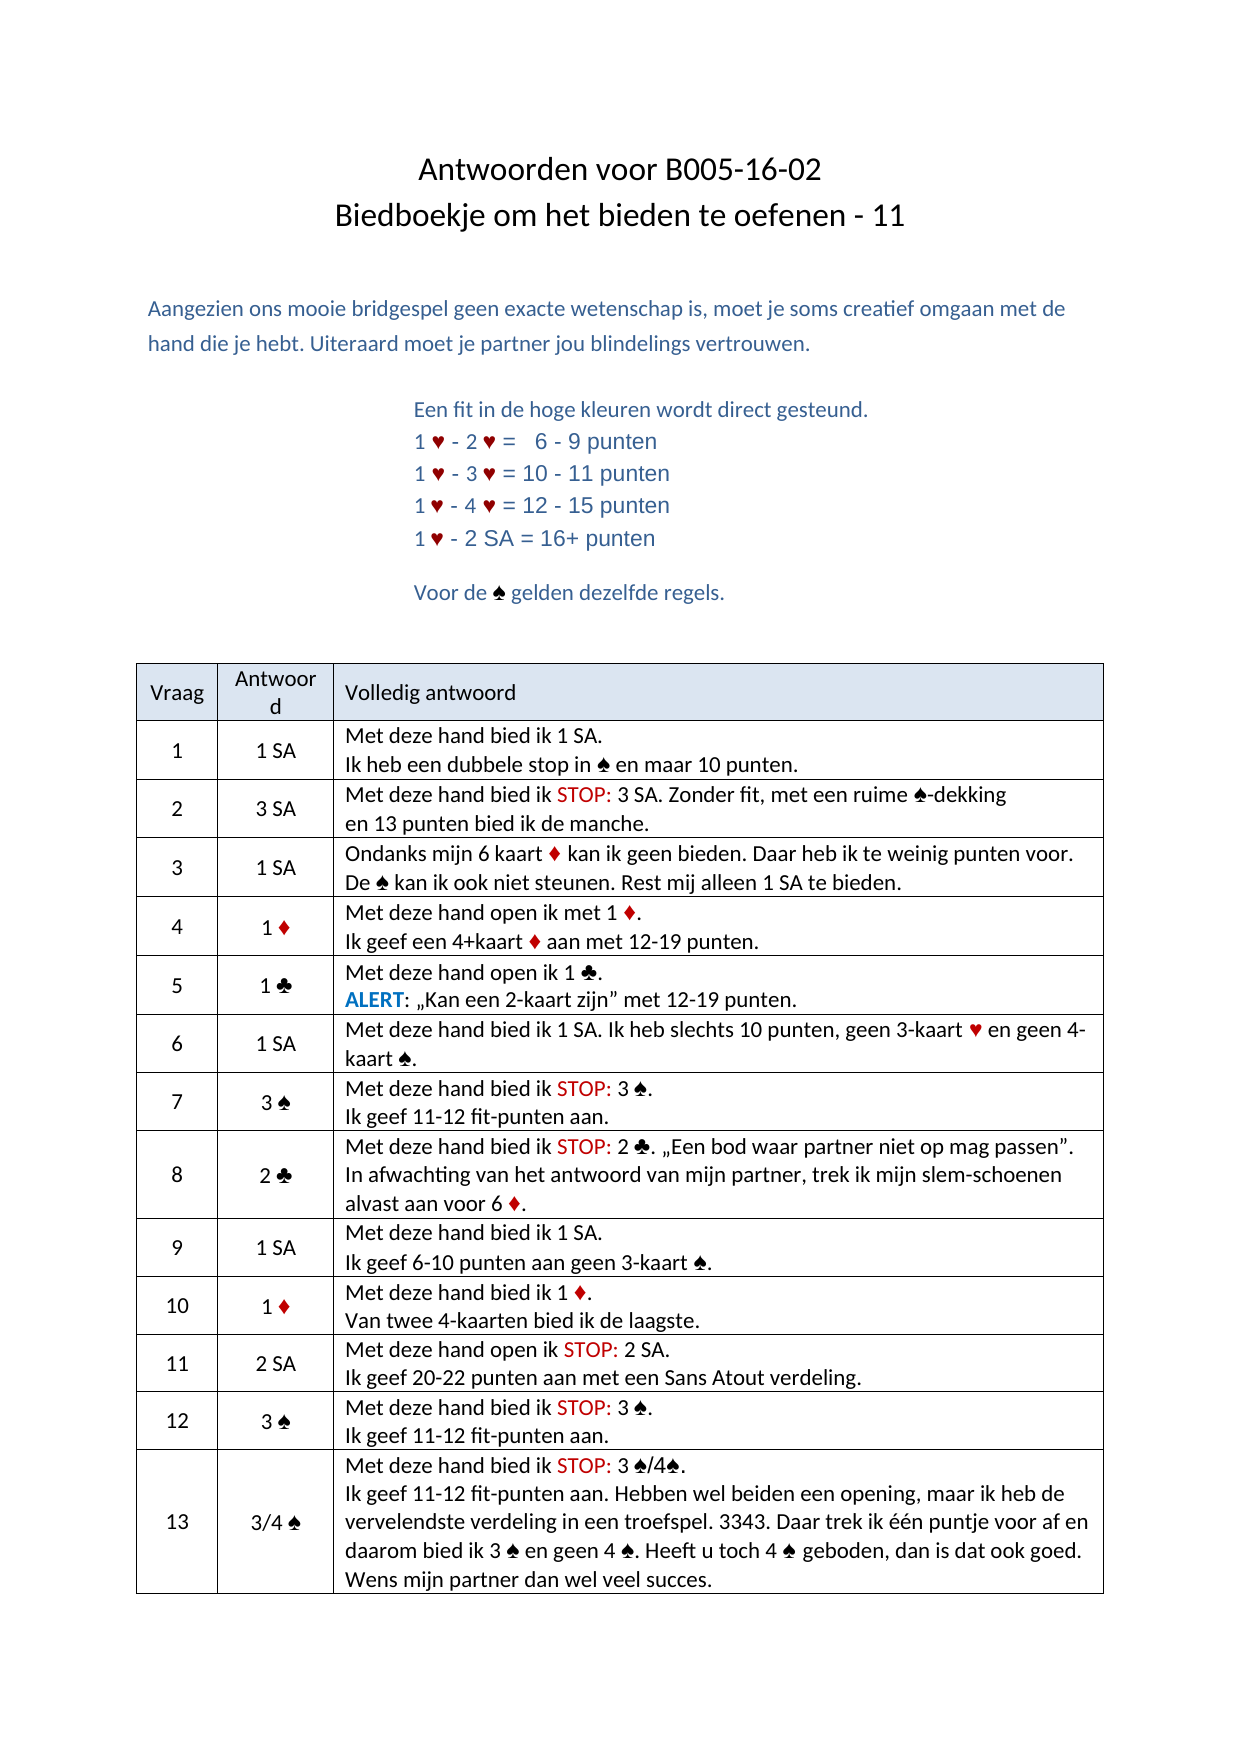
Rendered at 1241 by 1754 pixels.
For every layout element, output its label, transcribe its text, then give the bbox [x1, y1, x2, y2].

table_cell Met deze hand bied ik 1 SA. Ik heb een dubbele stop in ♠ en maar 10 punten. [334, 721, 1103, 778]
table_cell 7 [137, 1073, 217, 1130]
table_cell 1 SA [218, 838, 333, 896]
text Aangezien ons mooie bridgespel geen exacte wetenschap is, moet je soms creatief omgaan met de hand die je hebt. Uiteraard moet je partner jou blindelings vertrouwen. [148, 294, 1093, 358]
table_cell 1 ♦ [218, 1277, 333, 1334]
table_cell Met deze hand bied ik STOP: 3 ♠/4♠. Ik geef 11-12 fit-punten aan. Hebben wel beiden een opening, maar ik heb de vervelendste verdeling in een troefspel. 3343. Daar trek ik één puntje voor af en daarom bied ik 3 ♠ en geen 4 ♠. Heeft u toch 4 ♠ geboden, dan is dat ook goed. Wens mijn partner dan wel veel succes. [334, 1450, 1103, 1593]
text Een fit in de hoge kleuren wordt direct gesteund. 1 ♥ - 2 ♥ = 6 - 9 punten 1 ♥ - 3 ♥ = 10 - 11 punten 1 ♥ - 4 ♥ = 12 - 15 punten 1 ♥ - 2 SA = 16+ punten [413, 363, 1093, 552]
table_cell 1 [137, 721, 217, 778]
table_cell 2 ♣ [218, 1131, 333, 1217]
table_cell 2 SA [218, 1335, 333, 1391]
table_cell Met deze hand open ik 1 ♣. ALERT: „Kan een 2-kaart zijn” met 12-19 punten. [334, 956, 1103, 1014]
table_cell 5 [137, 956, 217, 1014]
table_cell 1 SA [218, 721, 333, 778]
table_cell 4 [137, 897, 217, 955]
table_cell Met deze hand bied ik STOP: 2 ♣. „Een bod waar partner niet op mag passen”. In afwachting van het antwoord van mijn partner, trek ik mijn slem-schoenen alvast aan voor 6 ♦. [334, 1131, 1103, 1217]
table_cell 12 [137, 1392, 217, 1449]
table_header Antwoord [218, 664, 333, 720]
table_cell 13 [137, 1450, 217, 1593]
table_header Vraag [137, 664, 217, 720]
table_cell Ondanks mijn 6 kaart ♦ kan ik geen bieden. Daar heb ik te weinig punten voor. De ♠ kan ik ook niet steunen. Rest mij alleen 1 SA te bieden. [334, 838, 1103, 896]
text Antwoorden voor B005-16-02 Biedboekje om het bieden te oefenen - 11 [148, 148, 1093, 235]
table_cell 3 ♠ [218, 1392, 333, 1449]
table_cell 10 [137, 1277, 217, 1334]
table_cell 1 SA [218, 1015, 333, 1072]
table_cell 3 [137, 838, 217, 896]
text Voor de ♠ gelden dezelfde regels. [413, 577, 1093, 638]
table_cell Met deze hand bied ik STOP: 3 ♠. Ik geef 11-12 fit-punten aan. [334, 1073, 1103, 1130]
table_cell 6 [137, 1015, 217, 1072]
table_cell 11 [137, 1335, 217, 1391]
table_cell 1 ♣ [218, 956, 333, 1014]
table_cell Met deze hand open ik STOP: 2 SA. Ik geef 20-22 punten aan met een Sans Atout verdeling. [334, 1335, 1103, 1391]
table_header Volledig antwoord [334, 664, 1103, 720]
table_cell 3 SA [218, 780, 333, 837]
table_cell 8 [137, 1131, 217, 1217]
table_cell 9 [137, 1219, 217, 1276]
table_cell Met deze hand bied ik 1 ♦. Van twee 4-kaarten bied ik de laagste. [334, 1277, 1103, 1334]
table_cell Met deze hand bied ik 1 SA. Ik geef 6-10 punten aan geen 3-kaart ♠. [334, 1219, 1103, 1276]
table_cell 2 [137, 780, 217, 837]
table_cell 3/4 ♠ [218, 1450, 333, 1593]
table_cell 1 ♦ [218, 897, 333, 955]
table_cell Met deze hand bied ik STOP: 3 ♠. Ik geef 11-12 fit-punten aan. [334, 1392, 1103, 1449]
table_cell Met deze hand open ik met 1 ♦. Ik geef een 4+kaart ♦ aan met 12-19 punten. [334, 897, 1103, 955]
table_cell 1 SA [218, 1219, 333, 1276]
table_cell Met deze hand bied ik 1 SA. Ik heb slechts 10 punten, geen 3-kaart ♥ en geen 4-kaart ♠. [334, 1015, 1103, 1072]
table_cell 3 ♠ [218, 1073, 333, 1130]
table_cell Met deze hand bied ik STOP: 3 SA. Zonder fit, met een ruime ♠-dekking en 13 punten bied ik de manche. [334, 780, 1103, 837]
